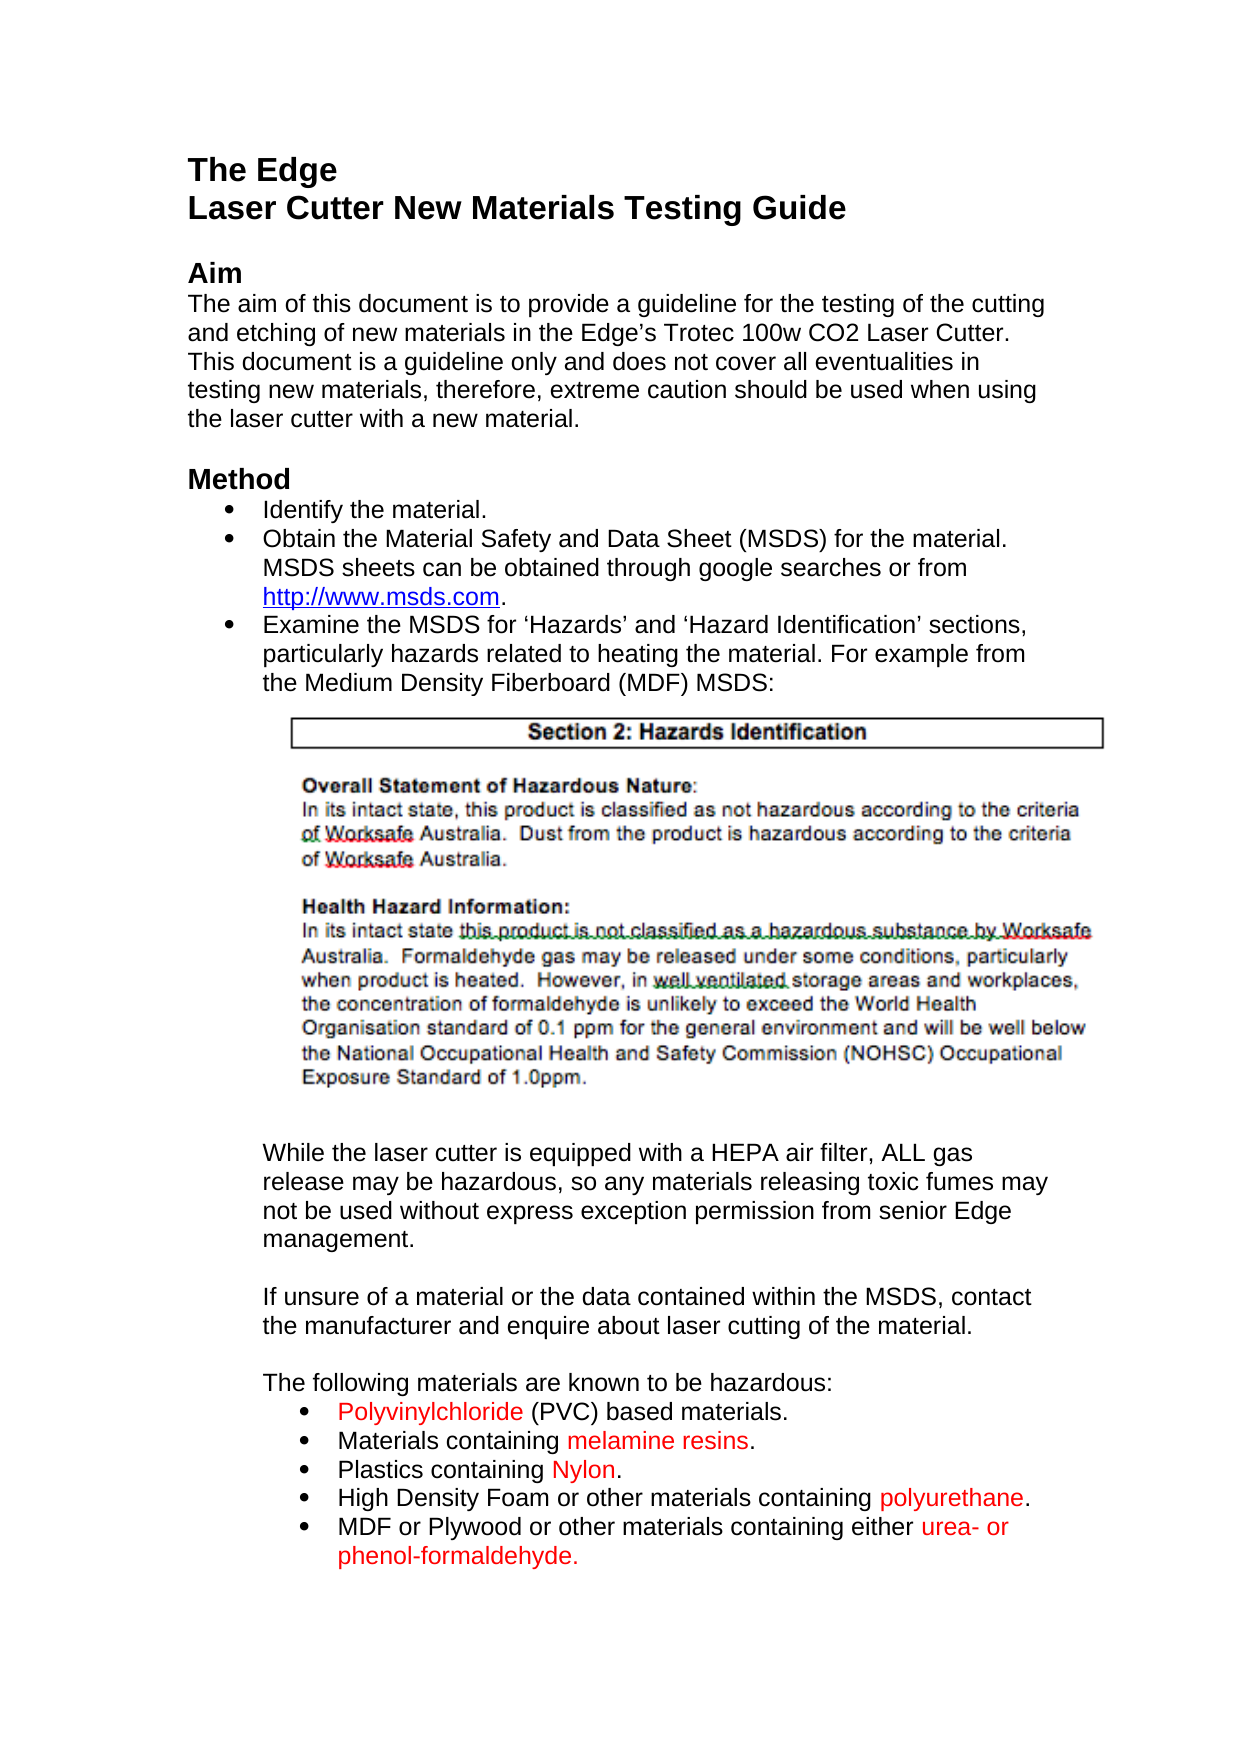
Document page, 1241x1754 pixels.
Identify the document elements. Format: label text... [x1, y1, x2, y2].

list MDF or Plywood or other materials containing either urea- or phenol-formaldehyde. [300, 1512, 1053, 1570]
list The following materials are known to be hazardous: [262, 1368, 1053, 1397]
list While the laser cutter is equipped with a HEPA air filter, ALL gas release may be hazardous, so any materials releasing toxic fumes may not be used without express exception permission from senior Edge management. [262, 1138, 1053, 1253]
list Obtain the Material Safety and Data Sheet (MSDS) for the material. MSDS sheets can be obtained through google searches or from http://www.msds.com. [225, 524, 1053, 610]
list If unsure of a material or the data contained within the MSDS, contact the manufacturer and enquire about laser cutting of the material. [262, 1282, 1053, 1339]
text Laser Cutter New Materials Testing Guide [187, 188, 1053, 227]
list Plastics containing Nylon. [300, 1454, 1053, 1483]
list Polyvinylchloride (PVC) based materials. [300, 1397, 1053, 1426]
list High Density Foam or other materials containing polyurethane. [300, 1483, 1053, 1512]
picture [262, 696, 1128, 1110]
list Examine the MSDS for ‘Hazards’ and ‘Hazard Identification’ sections, particularly hazards related to heating the material. For example from the Medium Density Fiberboard (MDF) MSDS: [225, 610, 1053, 697]
text The aim of this document is to provide a guideline for the testing of the cutting and etching of new materials in the Edge’s Trotec 100w CO2 Laser Cutter. This document is a guideline only and does not cover all eventualities in testing new materials, therefore, extreme caution should be used when using the laser cutter with a new material. [187, 289, 1053, 433]
list Materials containing melamine resins. [300, 1426, 1053, 1454]
text Aim [187, 256, 1053, 289]
text The Edge [187, 150, 1053, 188]
list Identify the material. [225, 495, 1053, 524]
text Method [187, 462, 1053, 495]
